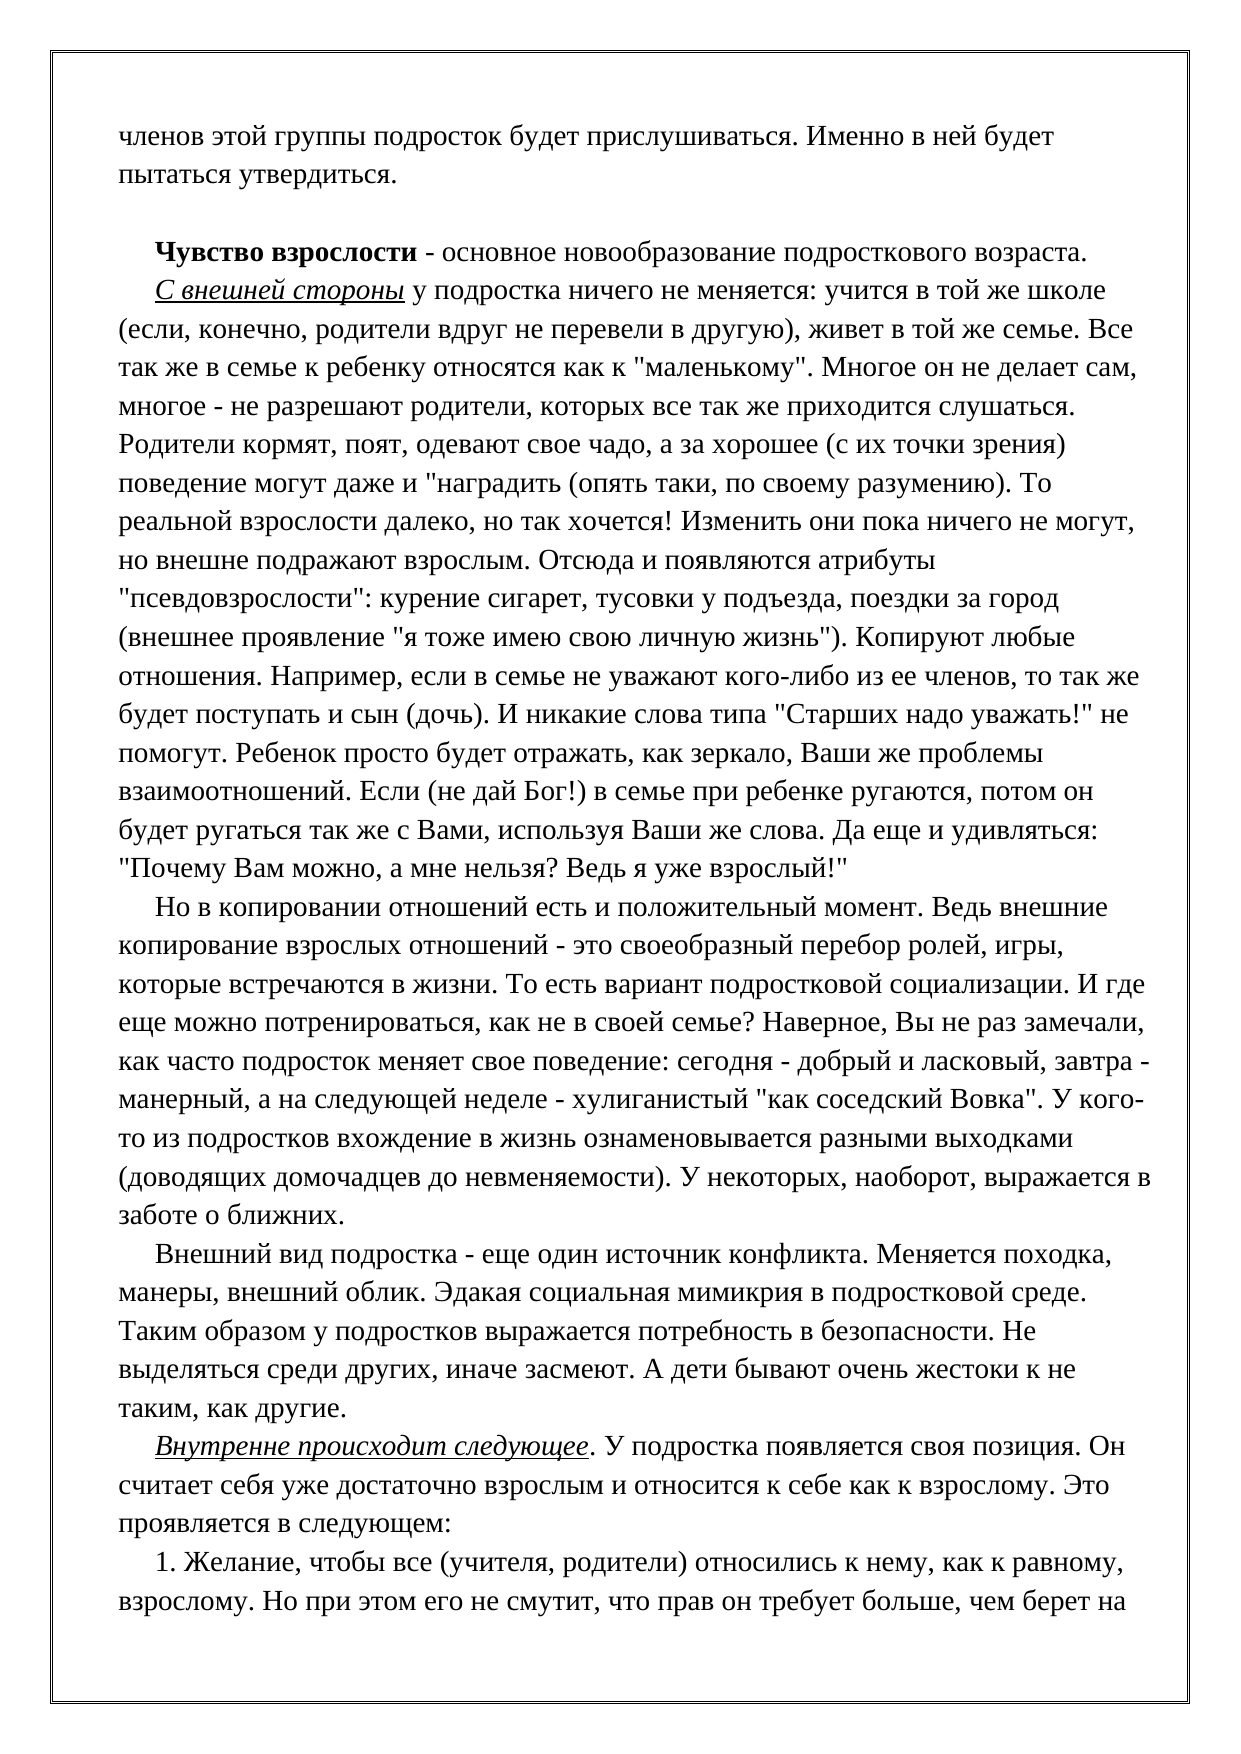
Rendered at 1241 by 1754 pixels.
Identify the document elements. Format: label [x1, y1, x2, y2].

text [118, 118, 1152, 1616]
